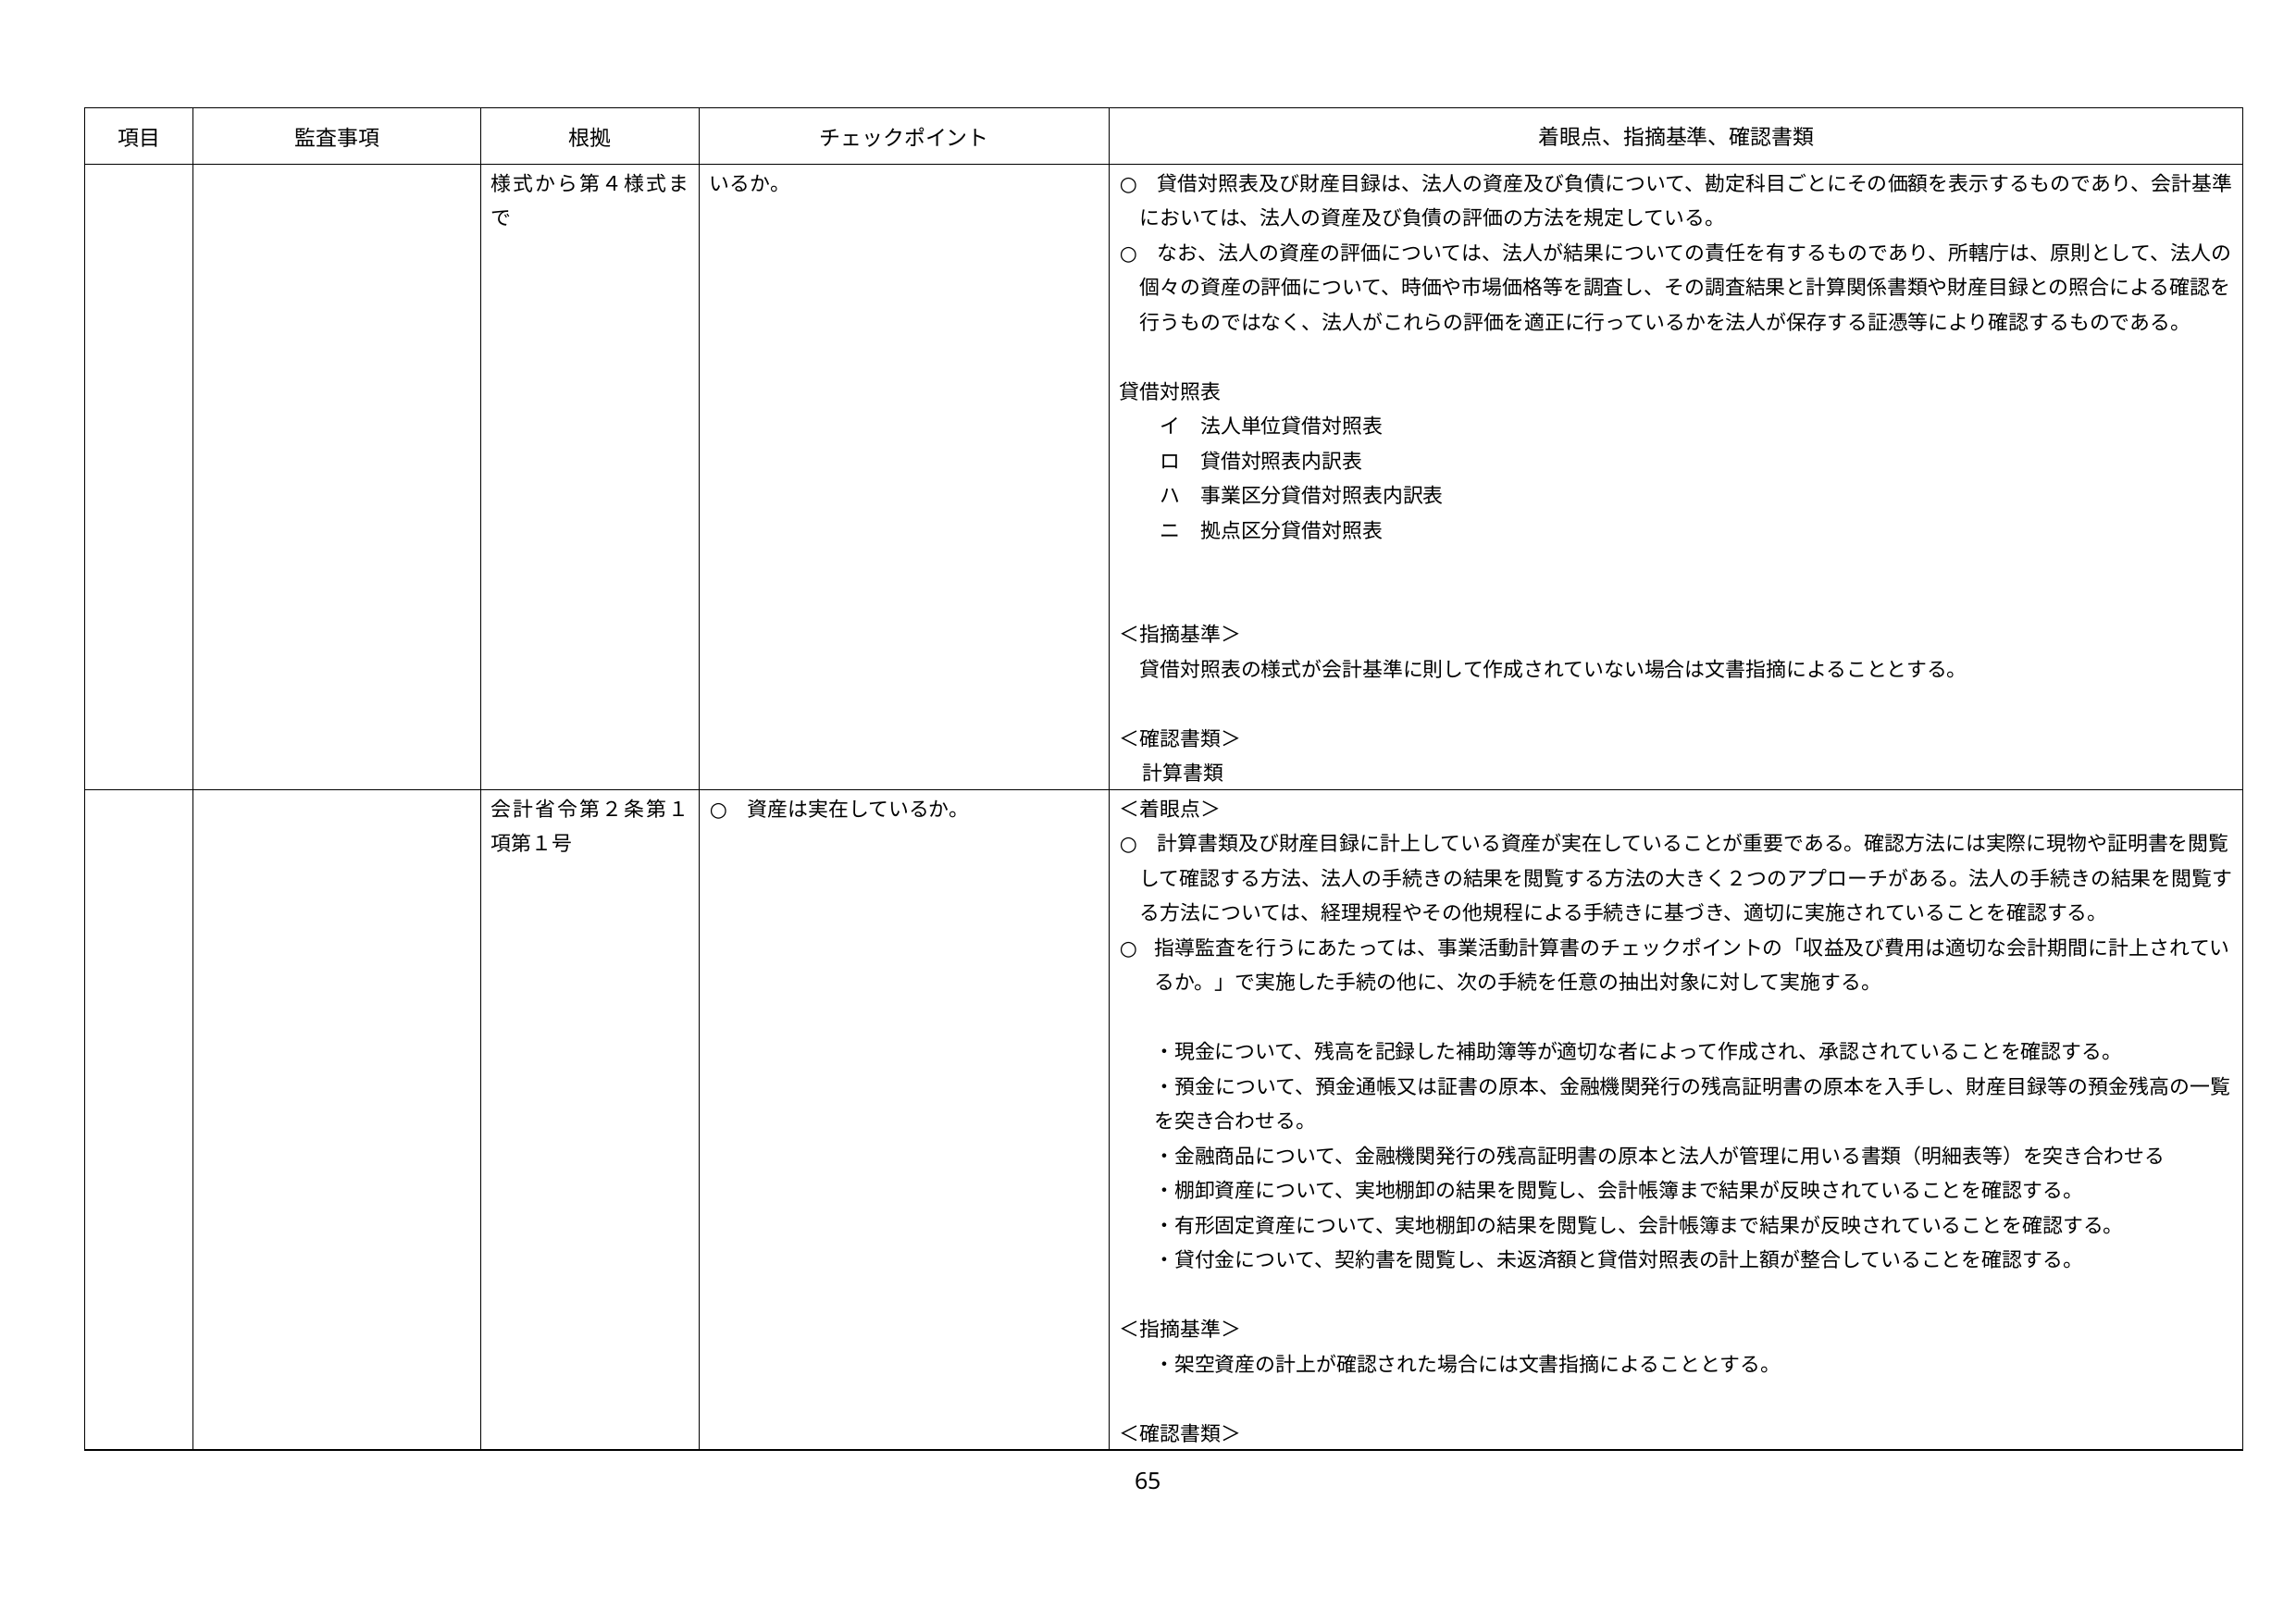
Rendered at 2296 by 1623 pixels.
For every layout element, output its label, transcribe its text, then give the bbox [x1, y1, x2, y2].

table_header 項目 [85, 108, 192, 164]
table_cell ○ 資産は実在しているか。 [700, 790, 1109, 1449]
table_header 着眼点、指摘基準、確認書類 [1110, 108, 2242, 164]
table_header 監査事項 [193, 108, 480, 164]
table_header チェックポイント [700, 108, 1109, 164]
table_cell [85, 790, 192, 1449]
table_cell 会計省令第３号第１様式から第４様式まで [481, 165, 699, 789]
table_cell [1110, 790, 2242, 1449]
table_cell ○ 貸借対照表の様式が会計基準に則しているか。 [700, 165, 1109, 789]
table_cell [193, 790, 480, 1449]
table_header 根拠 [481, 108, 699, 164]
table_cell 会計省令第２条第１項第１号 [481, 790, 699, 1449]
table_cell [85, 165, 192, 789]
table_cell [193, 165, 480, 789]
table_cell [1110, 165, 2242, 789]
